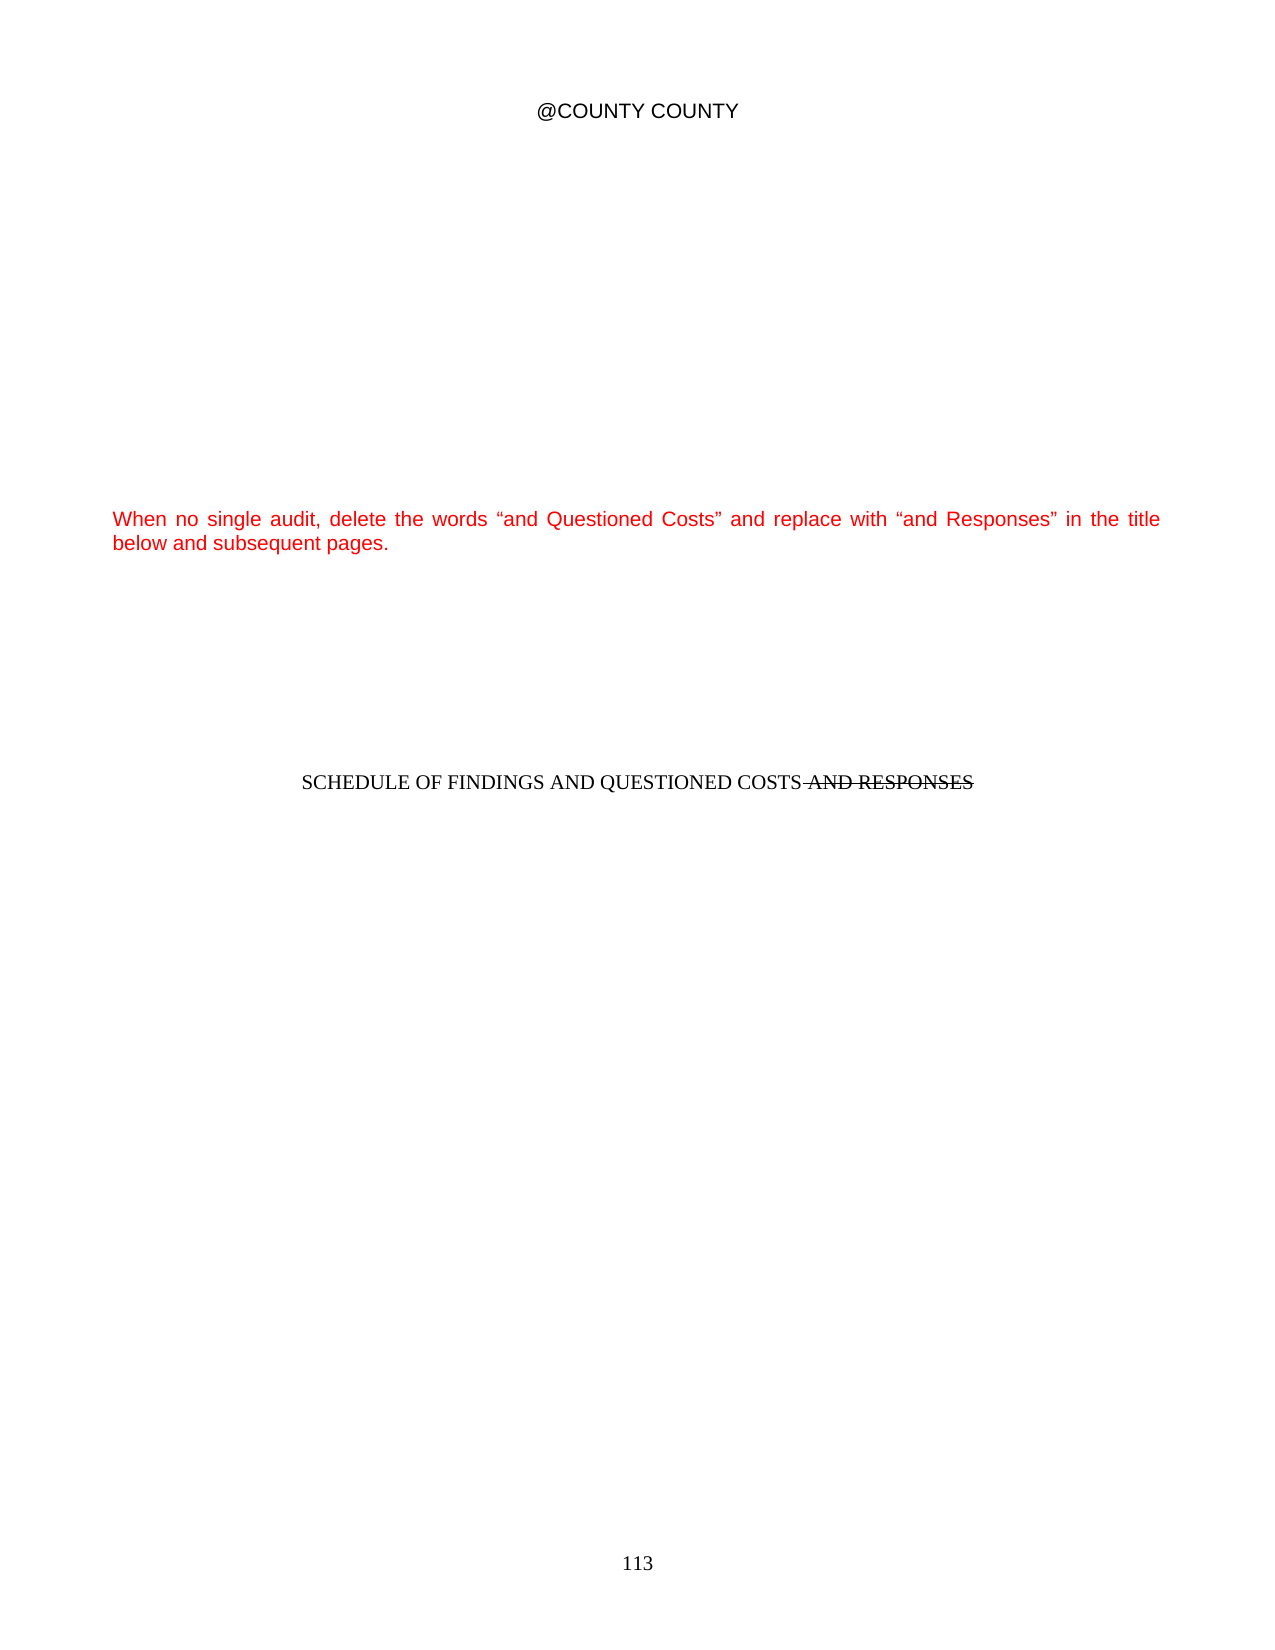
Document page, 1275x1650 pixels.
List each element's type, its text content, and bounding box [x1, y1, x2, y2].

text @COUNTY COUNTY [112, 99, 1162, 123]
subtitle SCHEDULE OF FINDINGS AND QUESTIONED COSTS AND RESPONSES [112, 770, 1162, 794]
text When no single audit, delete the words “and Questioned Costs” and replace with “and Responses” in the title below and subsequent pages. [112, 506, 1162, 554]
